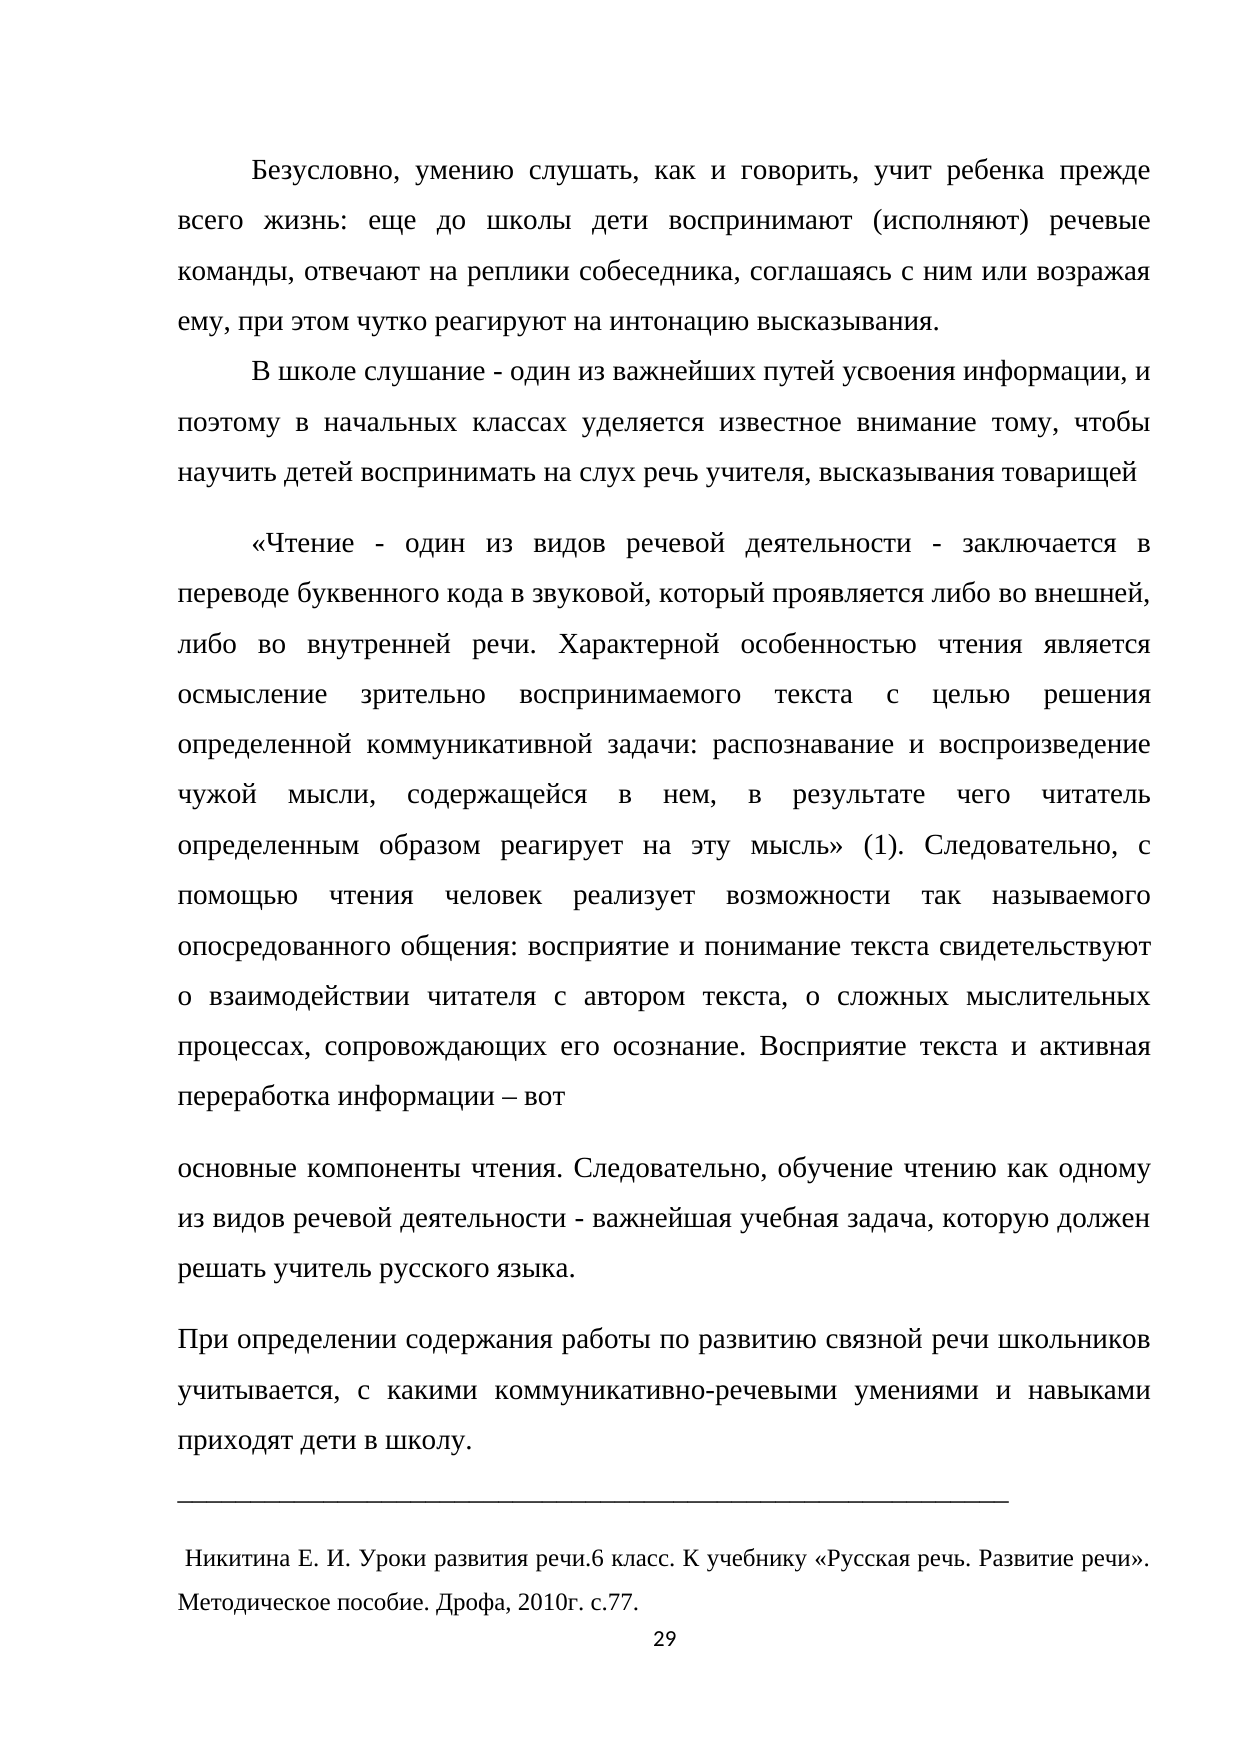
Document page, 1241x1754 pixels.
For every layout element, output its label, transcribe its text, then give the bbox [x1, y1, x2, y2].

text основные компоненты чтения. Следовательно, обучение чтению как одному из видов речевой деятельности - важнейшая учебная задача, которую должен решать учитель русского языка. [177, 1150, 1152, 1284]
text В школе слушание - один из важнейших путей усвоения информации, и поэтому в начальных классах уделяется известное внимание тому, чтобы научить детей воспринимать на слух речь учителя, высказывания товарищей [177, 353, 1152, 487]
text При определении содержания работы по развитию связной речи школьников учитывается, с какими коммуникативно-речевыми умениями и навыками приходят дети в школу. [177, 1321, 1152, 1456]
text _________________________________________________________ [177, 1472, 1152, 1506]
text «Чтение - один из видов речевой деятельности - заключается в переводе буквенного кода в звуковой, который проявляется либо во внешней, либо во внутренней речи. Характерной особенностью чтения является осмысление зрительно воспринимаемого текста с целью решения определенной коммуникативной задачи: распознавание и воспроизведение чужой мысли, содержащейся в нем, в результате чего читатель определенным образом реагирует на эту мысль» (1). Следовательно, с помощью чтения человек реализует возможности так называемого опосредованного общения: восприятие и понимание текста свидетельствуют о взаимодействии читателя с автором текста, о сложных мыслительных процессах, сопровождающих его осознание. Восприятие текста и активная переработка информации – вот [177, 525, 1152, 1112]
text Никитина Е. И. Уроки развития речи.6 класс. К учебнику «Русская речь. Развитие речи». Методическое пособие. Дрофа, 2010г. с.77. [177, 1543, 1152, 1615]
text Безусловно, умению слушать, как и говорить, учит ребенка прежде всего жизнь: еще до школы дети воспринимают (исполняют) речевые команды, отвечают на реплики собеседника, соглашаясь с ним или возражая ему, при этом чутко реагируют на интонацию высказывания. [177, 152, 1152, 337]
